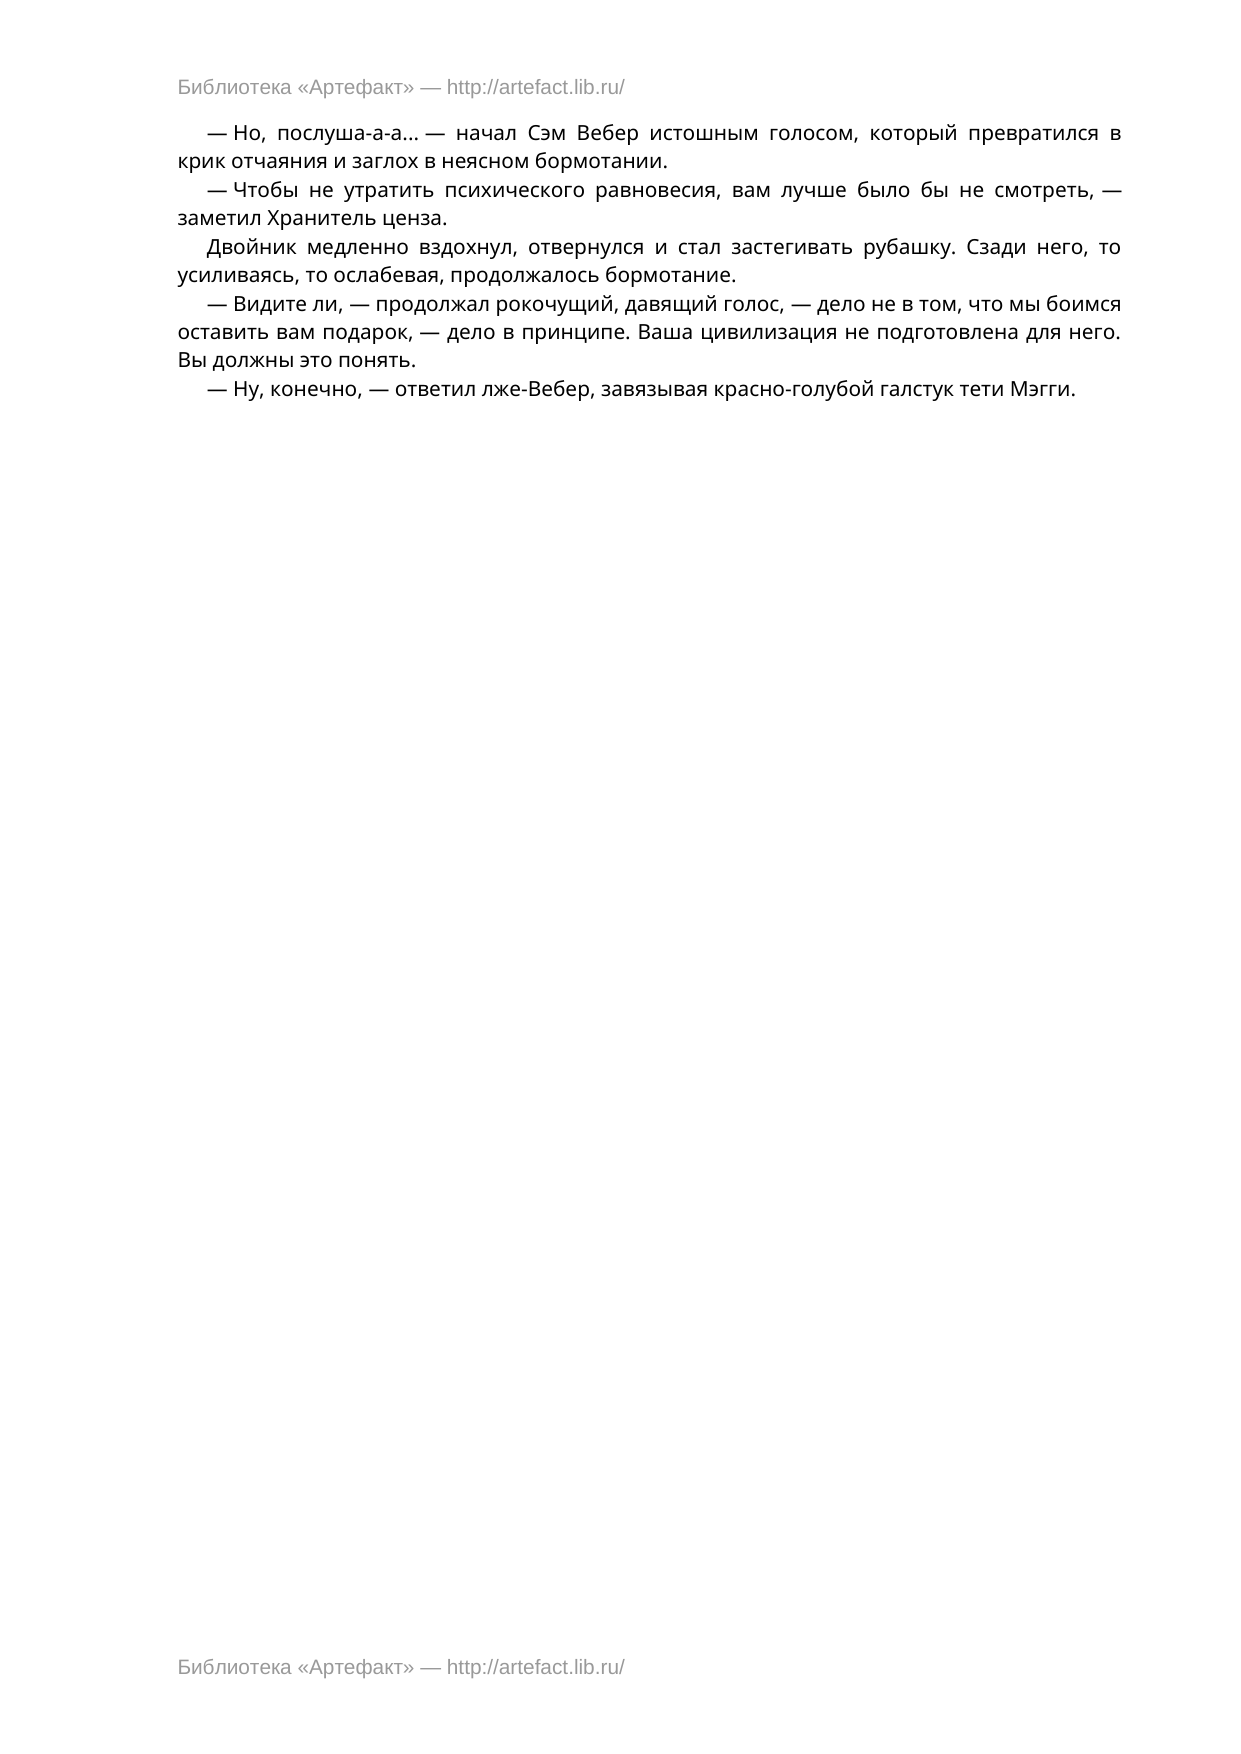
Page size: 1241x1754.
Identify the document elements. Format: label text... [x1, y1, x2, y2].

text Двойник медленно вздохнул, отвернулся и стал застегивать рубашку. Сзади него, то усиливаясь, то ослабевая, продолжалось бормотание. [177, 232, 1122, 289]
text — Но, послуша-а-а... — начал Сэм Вебер истошным голосом, который превратился в крик отчаяния и заглох в неясном бормотании. [177, 118, 1122, 175]
text — Чтобы не утратить психического равновесия, вам лучше было бы не смотреть, — заметил Хранитель ценза. [177, 175, 1122, 232]
text — Ну, конечно, — ответил лже-Вебер, завязывая красно-голубой галстук тети Мэгги. [177, 374, 1122, 402]
text — Видите ли, — продолжал рокочущий, давящий голос, — дело не в том, что мы боимся оставить вам подарок, — дело в принципе. Ваша цивилизация не подготовлена для него. Вы должны это понять. [177, 289, 1122, 374]
